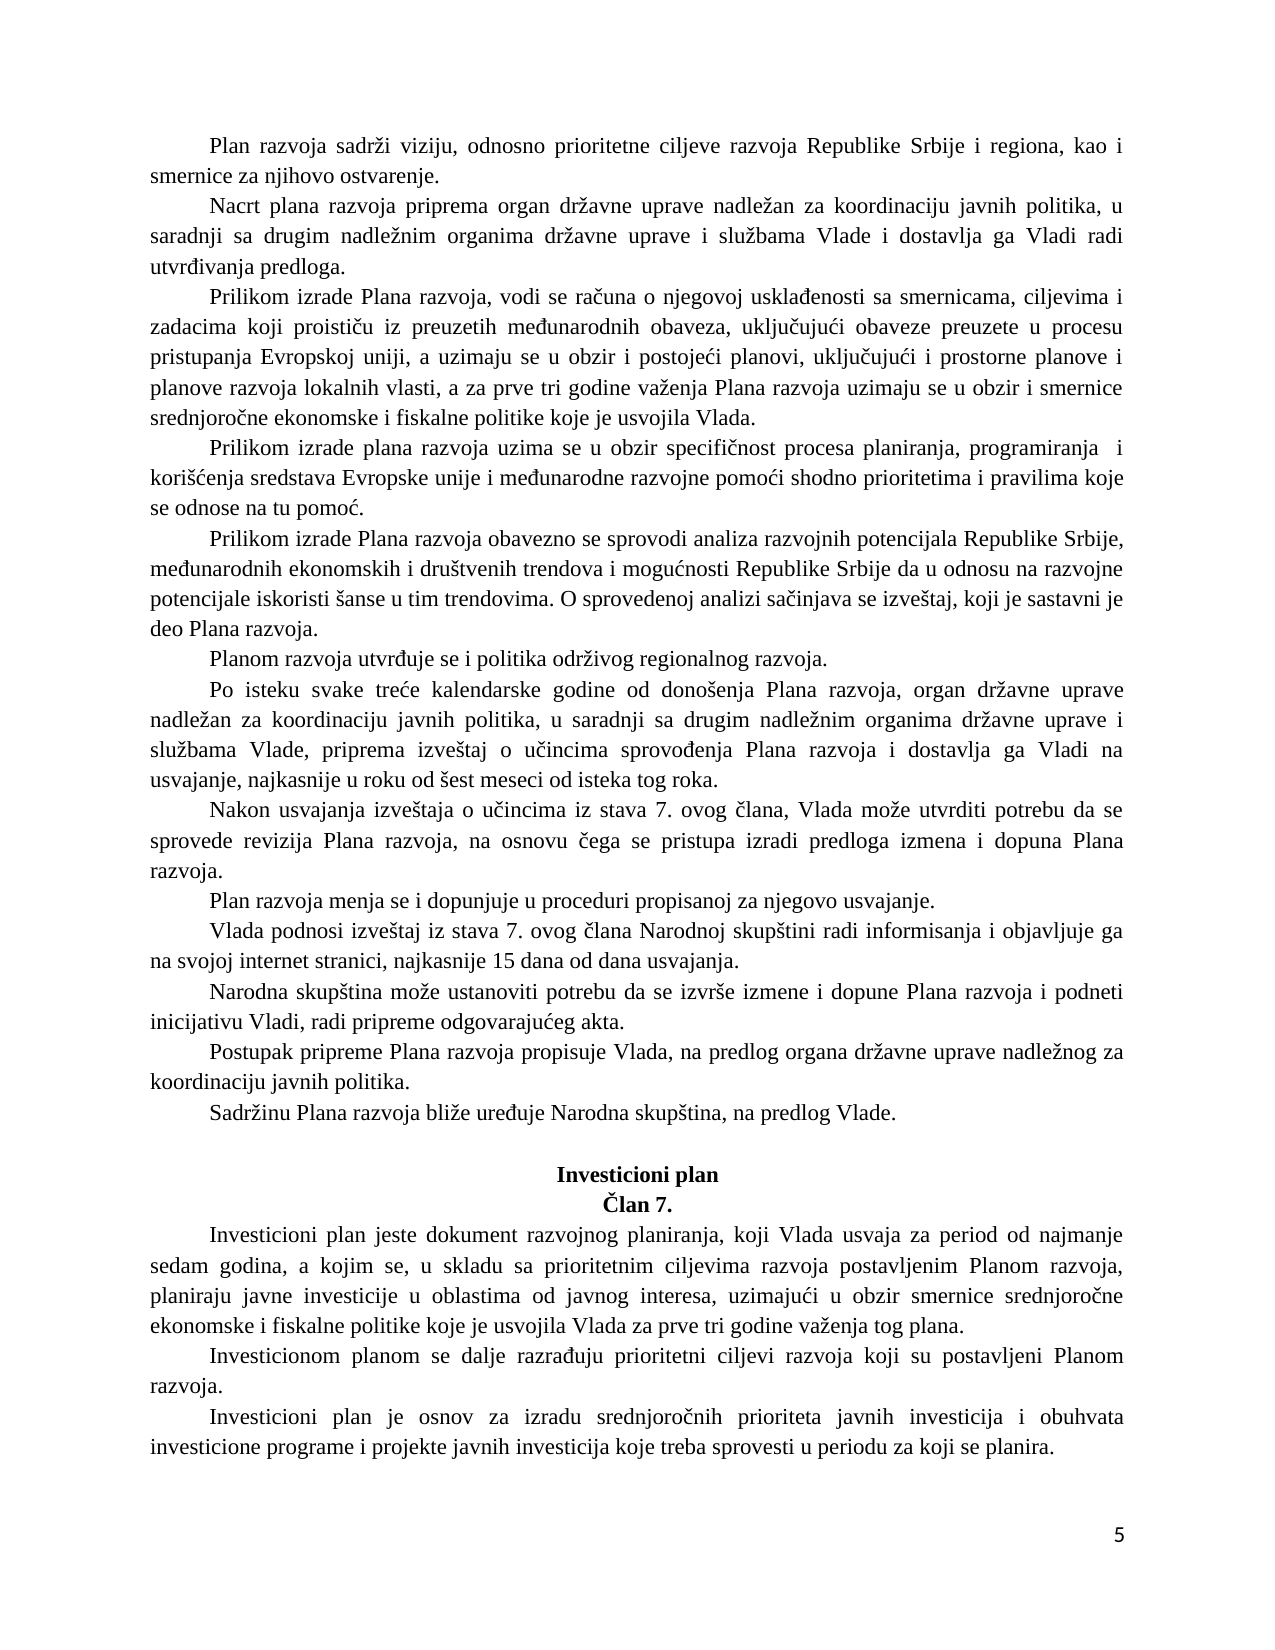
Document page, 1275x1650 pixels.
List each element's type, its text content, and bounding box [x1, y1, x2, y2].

text Investicionom planom se dalje razrađuju prioritetni ciljevi razvoja koji su postavljeni Planom razvoja. [150, 1342, 1125, 1399]
text Postupak pripreme Plana razvoja propisuje Vlada, na predlog organa državne uprave nadležnog za koordinaciju javnih politika. [150, 1038, 1125, 1095]
text Planom razvoja utvrđuje se i politika održivog regionalnog razvoja. [150, 646, 1125, 672]
text Nacrt plana razvoja priprema organ državne uprave nadležan za koordinaciju javnih politika, u saradnji sa drugim nadležnim organima državne uprave i službama Vlade i dostavlja ga Vladi radi utvrđivanja predloga. [150, 192, 1125, 279]
text Investicioni plan jeste dokument razvojnog planiranja, koji Vlada usvaja za period od najmanje sedam godina, a kojim se, u skladu sa prioritetnim ciljevima razvoja postavljenim Planom razvoja, planiraju javne investicije u oblastima od javnog interesa, uzimajući u obzir smernice srednjoročne ekonomske i fiskalne politike koje je usvojila Vlada za prve tri godine važenja tog plana. [150, 1221, 1125, 1338]
text Član 7. [150, 1191, 1125, 1218]
text Investicioni plan je osnov za izradu srednjoročnih prioriteta javnih investicija i obuhvata investicione programe i projekte javnih investicija koje treba sprovesti u periodu za koji se planira. [150, 1403, 1125, 1459]
text Narodna skupština može ustanoviti potrebu da se izvrše izmene i dopune Plana razvoja i podneti inicijativu Vladi, radi pripreme odgovarajućeg akta. [150, 978, 1125, 1034]
text Investicioni plan [150, 1161, 1125, 1187]
text Sadržinu Plana razvoja bliže uređuje Narodna skupština, na predlog Vlade. [150, 1099, 1125, 1125]
text Plan razvoja sadrži viziju, odnosno prioritetne ciljeve razvoja Republike Srbije i regiona, kao i smernice za njihovo ostvarenje. [150, 132, 1125, 188]
text Nakon usvajanja izveštaja o učincima iz stava 7. ovog člana, Vlada može utvrditi potrebu da se sprovede revizija Plana razvoja, na osnovu čega se pristupa izradi predloga izmena i dopuna Plana razvoja. [150, 797, 1125, 883]
text Po isteku svake treće kalendarske godine od donošenja Plana razvoja, organ državne uprave nadležan za koordinaciju javnih politika, u saradnji sa drugim nadležnim organima državne uprave i službama Vlade, priprema izveštaj o učincima sprovođenja Plana razvoja i dostavlja ga Vladi na usvajanje, najkasnije u roku od šest meseci od isteka tog roka. [150, 676, 1125, 793]
text Prilikom izrade Plana razvoja, vodi se računa o njegovoj usklađenosti sa smernicama, ciljevima i zadacima koji proističu iz preuzetih međunarodnih obaveza, uključujući obaveze preuzete u procesu pristupanja Evropskoj uniji, a uzimaju se u obzir i postojeći planovi, uključujući i prostorne planove i planove razvoja lokalnih vlasti, a za prve tri godine važenja Plana razvoja uzimaju se u obzir i smernice srednjoročne ekonomske i fiskalne politike koje je usvojila Vlada. [150, 283, 1125, 430]
text Prilikom izrade Plana razvoja obavezno se sprovodi analiza razvojnih potencijala Republike Srbije, međunarodnih ekonomskih i društvenih trendova i mogućnosti Republike Srbije da u odnosu na razvojne potencijale iskoristi šanse u tim trendovima. O sprovedenoj analizi sačinjava se izveštaj, koji je sastavni je deo Plana razvoja. [150, 525, 1125, 642]
text Vlada podnosi izveštaj iz stava 7. ovog člana Narodnoj skupštini radi informisanja i objavljuje ga na svojoj internet stranici, najkasnije 15 dana od dana usvajanja. [150, 917, 1125, 974]
text Plan razvoja menja se i dopunjuje u proceduri propisanoj za njegovo usvajanje. [150, 887, 1125, 913]
text Prilikom izrade plana razvoja uzima se u obzir specifičnost procesa planiranja, programiranja i korišćenja sredstava Evropske unije i međunarodne razvojne pomoći shodno prioritetima i pravilima koje se odnose na tu pomoć. [150, 434, 1125, 521]
